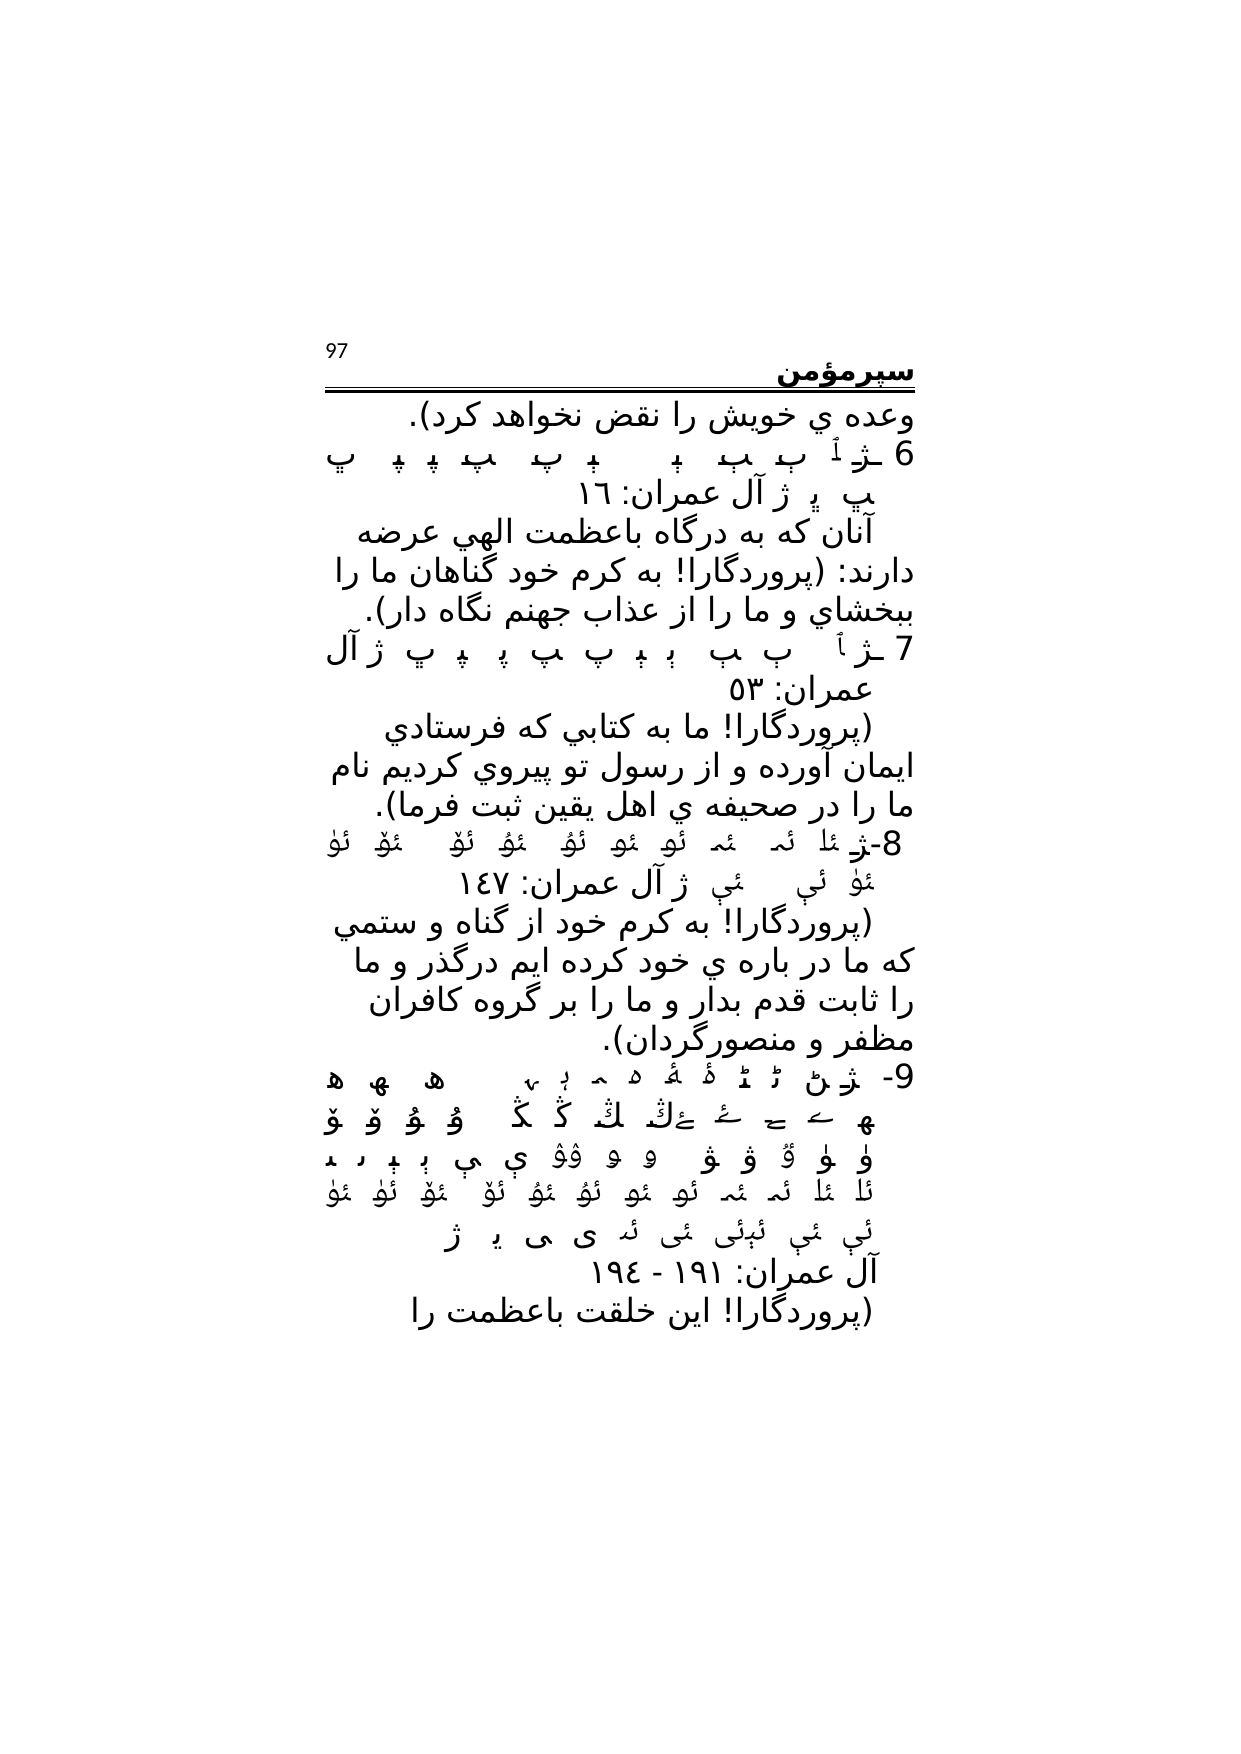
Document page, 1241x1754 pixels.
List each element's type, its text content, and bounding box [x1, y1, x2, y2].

text آنان كه به درگاه باعظمت الهي عرضه دارند: (پروردگارا! به كرم خود گناهان ما را ببخشاي و ما را از عذاب جهنم نگاه دار). [325, 513, 915, 629]
text 6 ـﮋ ﭑ ﭒ ﭓ ﭔ ﭕ ﭖ ﭗ ﭘ ﭙ ﭚ ﭛ ﭜ ﮊ آل عمران: ١٦ [325, 434, 915, 513]
text آل عمران: ١٩١ - ١٩٤ [325, 1253, 915, 1291]
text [325, 1291, 915, 1330]
text 9- ﮋ ﮡ ﮢ ﮣ ﮤ ﮥ ﮦ ﮧ ﮨ ﮩ ﮪ ﮫ ﮬ ﮭ ﮮ ﮯ ﮰ ﮱﯓ ﯔ ﯕ ﯖ ﯗ ﯘ ﯙ ﯚ ﯛ ﯜ ﯝ ﯞ ﯟ ﯠ ﯡ ﯢﯣ ﯤ ﯥ ﯦ ﯧ ﯨ ﯩ ﯪ ﯫ ﯬ ﯭ ﯮ ﯯ ﯰ ﯱ ﯲ ﯳ ﯴ ﯵ ﯶ ﯷ ﯸﯹ ﯺ ﯻ ﯼ ﯽ ﯾ ﮊ [325, 1058, 915, 1253]
text 7 ـﮋ ﭑ ﭒ ﭓ ﭔ ﭕ ﭖ ﭗ ﭘ ﭙ ﭚ ﮊ آل عمران: ٥٣ [325, 629, 915, 708]
text (پروردگارا! ما به كتابي كه فرستادي ايمان آورده و از رسول تو پيروي كرديم نام ما را در صحيفه ي اهل يقين ثبت فرما). [325, 708, 915, 824]
text (پروردگارا! به كرم خود از گناه و ستمي كه ما در باره ي خود كرده ايم درگذر و ما را ثابت قدم بدار و ما را بر گروه كافران مظفر و منصورگردان). [325, 902, 915, 1058]
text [325, 396, 915, 434]
text 8-ﮋ ﯫ ﯬ ﯭ ﯮ ﯯ ﯰ ﯱ ﯲ ﯳ ﯴ ﯵ ﯶ ﯷ ﮊ آل عمران: ١٤٧ [325, 824, 915, 902]
